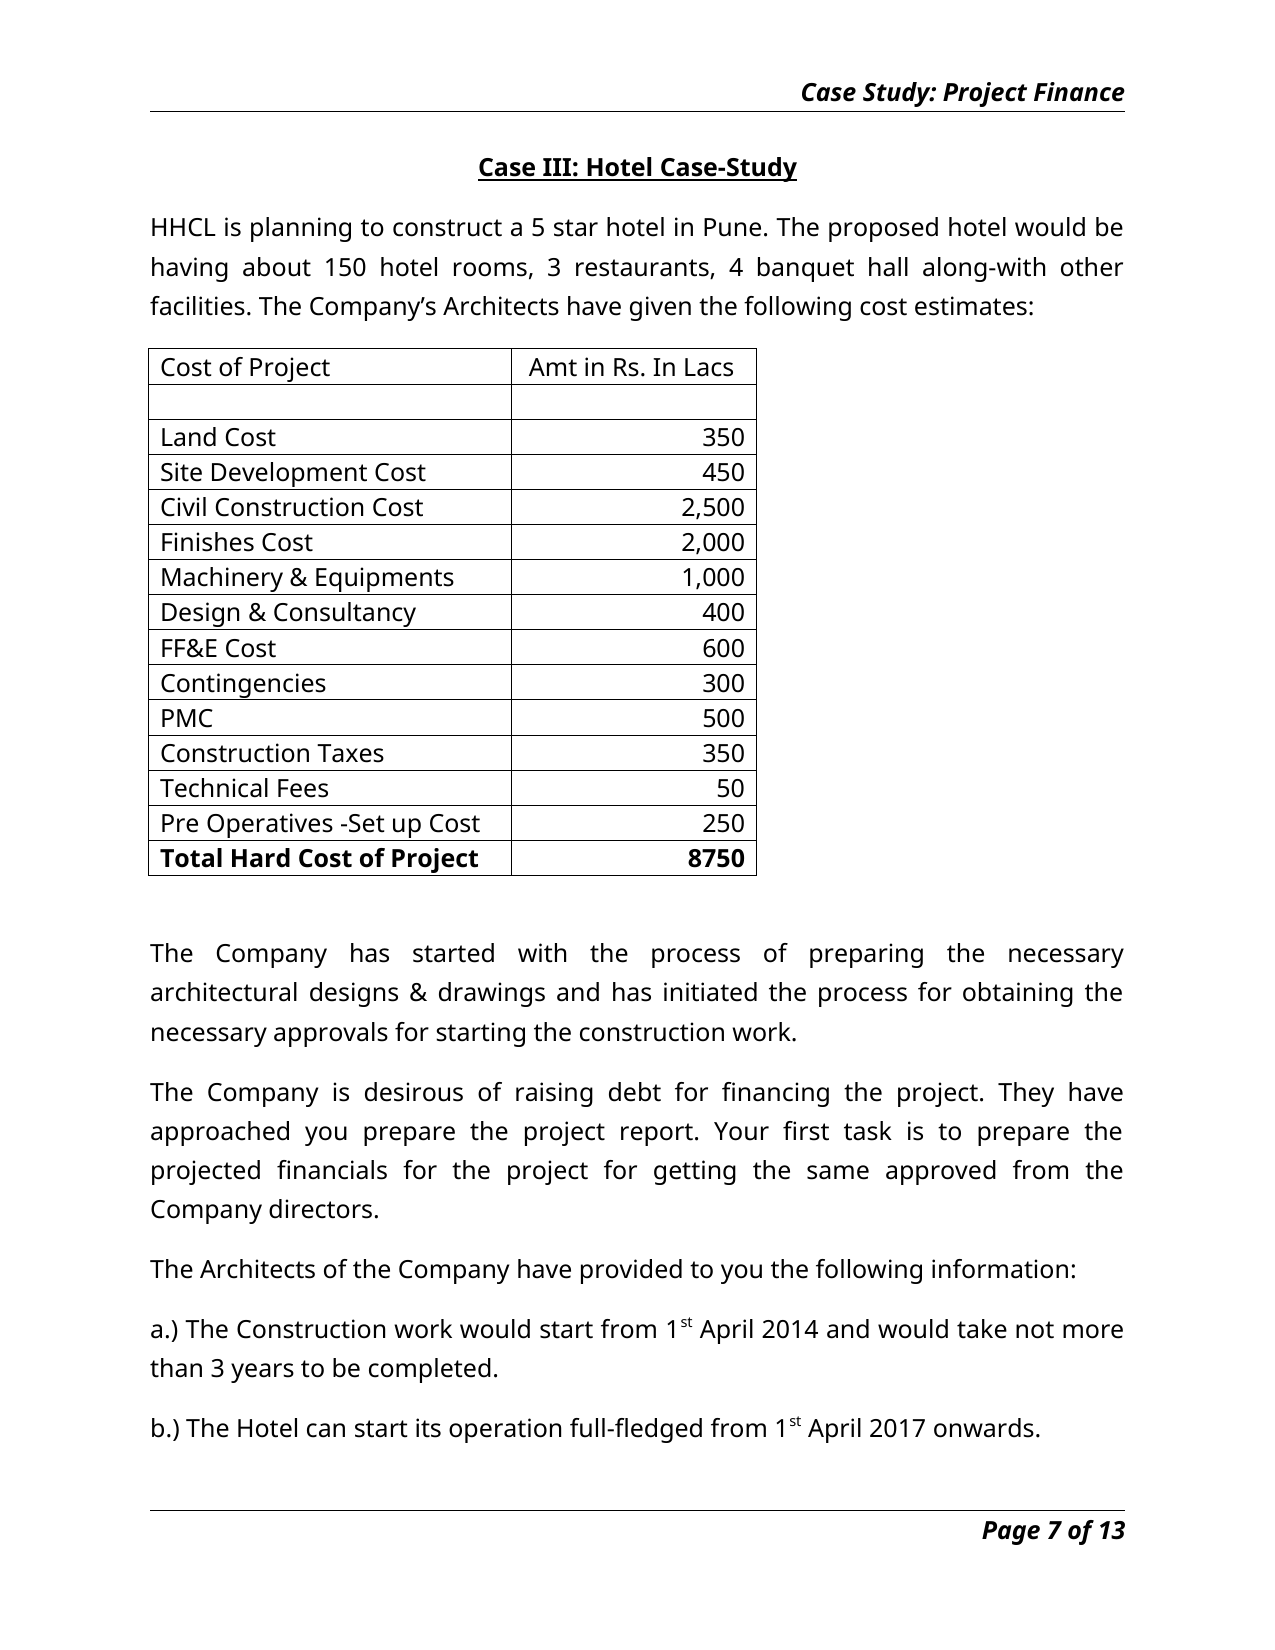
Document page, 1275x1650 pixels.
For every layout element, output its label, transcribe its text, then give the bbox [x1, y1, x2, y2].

table_cell 2,000 [512, 525, 756, 559]
table_cell 2,500 [512, 490, 756, 524]
table_cell Site Development Cost [149, 455, 511, 489]
table_cell 8750 [512, 841, 756, 875]
table_cell FF&E Cost [149, 630, 511, 664]
text HHCL is planning to construct a 5 star hotel in Pune. The proposed hotel would be having about 150 hotel rooms, 3 restaurants, 4 banquet hall along-with other facilities. The Company’s Architects have given the following cost estimates: [150, 210, 1125, 322]
table_cell 500 [512, 700, 756, 734]
table_cell PMC [149, 700, 511, 734]
table_cell Machinery & Equipments [149, 560, 511, 594]
text a.) The Construction work would start from 1st April 2014 and would take not more than 3 years to be completed. [150, 1312, 1125, 1385]
table_cell Land Cost [149, 420, 511, 454]
text The Company has started with the process of preparing the necessary architectural designs & drawings and has initiated the process for obtaining the necessary approvals for starting the construction work. [150, 936, 1125, 1048]
table_cell 350 [512, 736, 756, 769]
table_cell Design & Consultancy [149, 595, 511, 629]
table_cell 50 [512, 771, 756, 805]
table_cell Construction Taxes [149, 736, 511, 769]
text The Architects of the Company have provided to you the following information: [150, 1252, 1125, 1286]
table_header Amt in Rs. In Lacs [512, 349, 756, 383]
table_cell [512, 385, 756, 418]
table_cell 450 [512, 455, 756, 489]
text Case III: Hotel Case-Study [150, 150, 1125, 184]
table_cell Civil Construction Cost [149, 490, 511, 524]
table_cell Pre Operatives -Set up Cost [149, 806, 511, 840]
table_cell 300 [512, 665, 756, 699]
table_cell Total Hard Cost of Project [149, 841, 511, 875]
table_cell 250 [512, 806, 756, 840]
text b.) The Hotel can start its operation full-fledged from 1st April 2017 onwards. [150, 1411, 1125, 1445]
table_cell 1,000 [512, 560, 756, 594]
text The Company is desirous of raising debt for financing the project. They have approached you prepare the project report. Your first task is to prepare the projected financials for the project for getting the same approved from the Company directors. [150, 1074, 1125, 1226]
table_header Cost of Project [149, 349, 511, 383]
table_cell 400 [512, 595, 756, 629]
table_cell 600 [512, 630, 756, 664]
table_cell Finishes Cost [149, 525, 511, 559]
table_cell Contingencies [149, 665, 511, 699]
table_cell [149, 385, 511, 418]
table_cell 350 [512, 420, 756, 454]
table_cell Technical Fees [149, 771, 511, 805]
